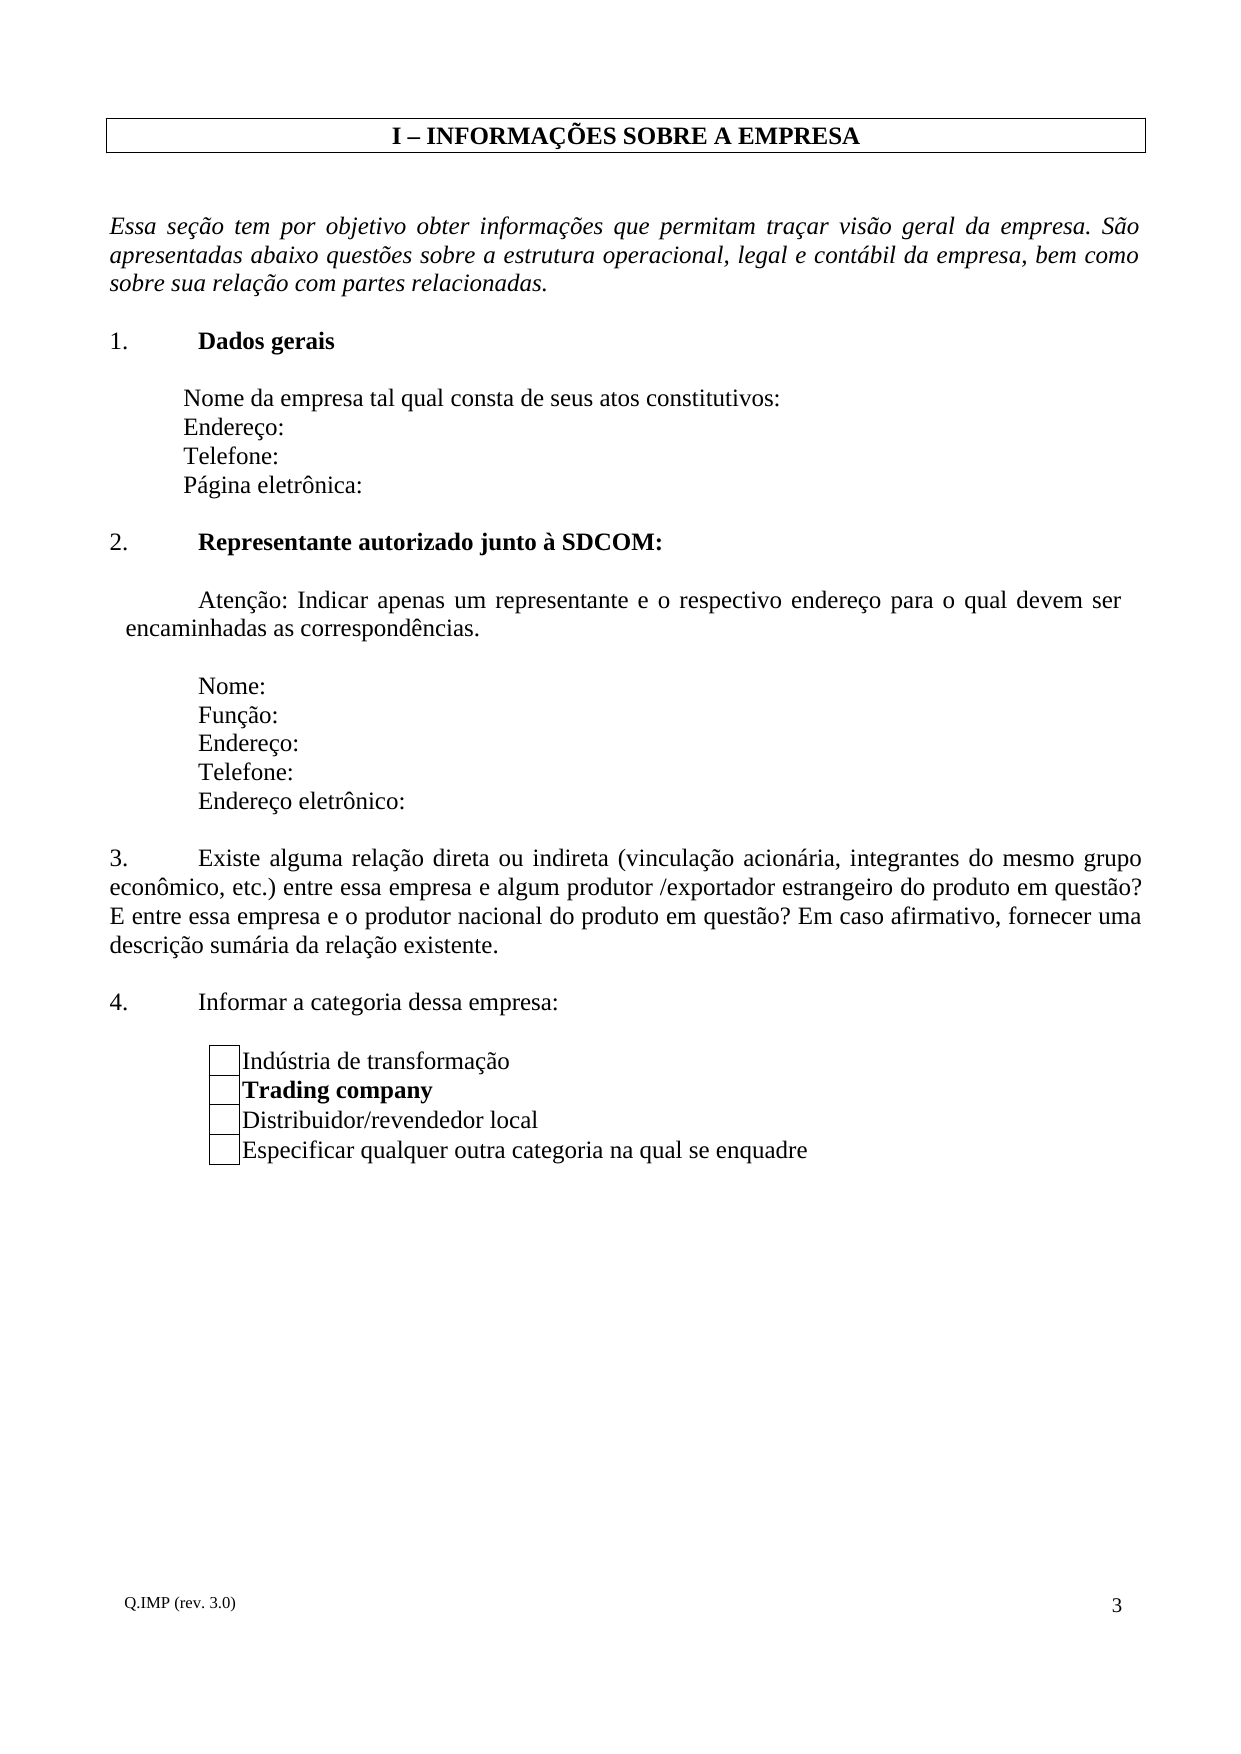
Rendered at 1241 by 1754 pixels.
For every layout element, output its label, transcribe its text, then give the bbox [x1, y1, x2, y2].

text 3. Existe alguma relação direta ou indireta (vinculação acionária, integrantes do mesmo grupo econômico, etc.) entre essa empresa e algum produtor /exportador estrangeiro do produto em questão? E entre essa empresa e o produtor nacional do produto em questão? Em caso afirmativo, fornecer uma descrição sumária da relação existente. [109, 843, 1143, 958]
table_cell [210, 1105, 239, 1134]
table_cell [210, 1135, 239, 1164]
text Endereço: [109, 412, 1143, 441]
text Atenção: Indicar apenas um representante e o respectivo endereço para o qual devem ser encaminhadas as correspondências. [125, 585, 1122, 642]
text Página eletrônica: [109, 470, 1143, 498]
text Telefone: [109, 441, 1143, 470]
subtitle I – INFORMAÇÕES SOBRE A EMPRESA [107, 119, 1145, 152]
table_header Indústria de transformação [240, 1045, 918, 1074]
text Endereço: [124, 728, 1122, 757]
table_cell Especificar qualquer outra categoria na qual se enquadre [240, 1134, 918, 1164]
table_cell [210, 1076, 239, 1104]
text 4. Informar a categoria dessa empresa: [109, 987, 1143, 1016]
table_header [210, 1046, 239, 1074]
text Telefone: [124, 757, 1122, 786]
text Nome da empresa tal qual consta de seus atos constitutivos: [109, 383, 1143, 412]
text Essa seção tem por objetivo obter informações que permitam traçar visão geral da empresa. São apresentadas abaixo questões sobre a estrutura operacional, legal e contábil da empresa, bem como sobre sua relação com partes relacionadas. [109, 211, 1143, 297]
text Nome: [124, 671, 1122, 700]
text Função: [124, 700, 1122, 728]
subtitle Endereço eletrônico: [109, 786, 1143, 815]
subtitle 2. Representante autorizado junto à SDCOM: [109, 527, 1143, 556]
table_cell Distribuidor/revendedor local [240, 1104, 918, 1134]
table_cell Trading company [240, 1075, 918, 1104]
subtitle 1. Dados gerais [109, 326, 1143, 355]
